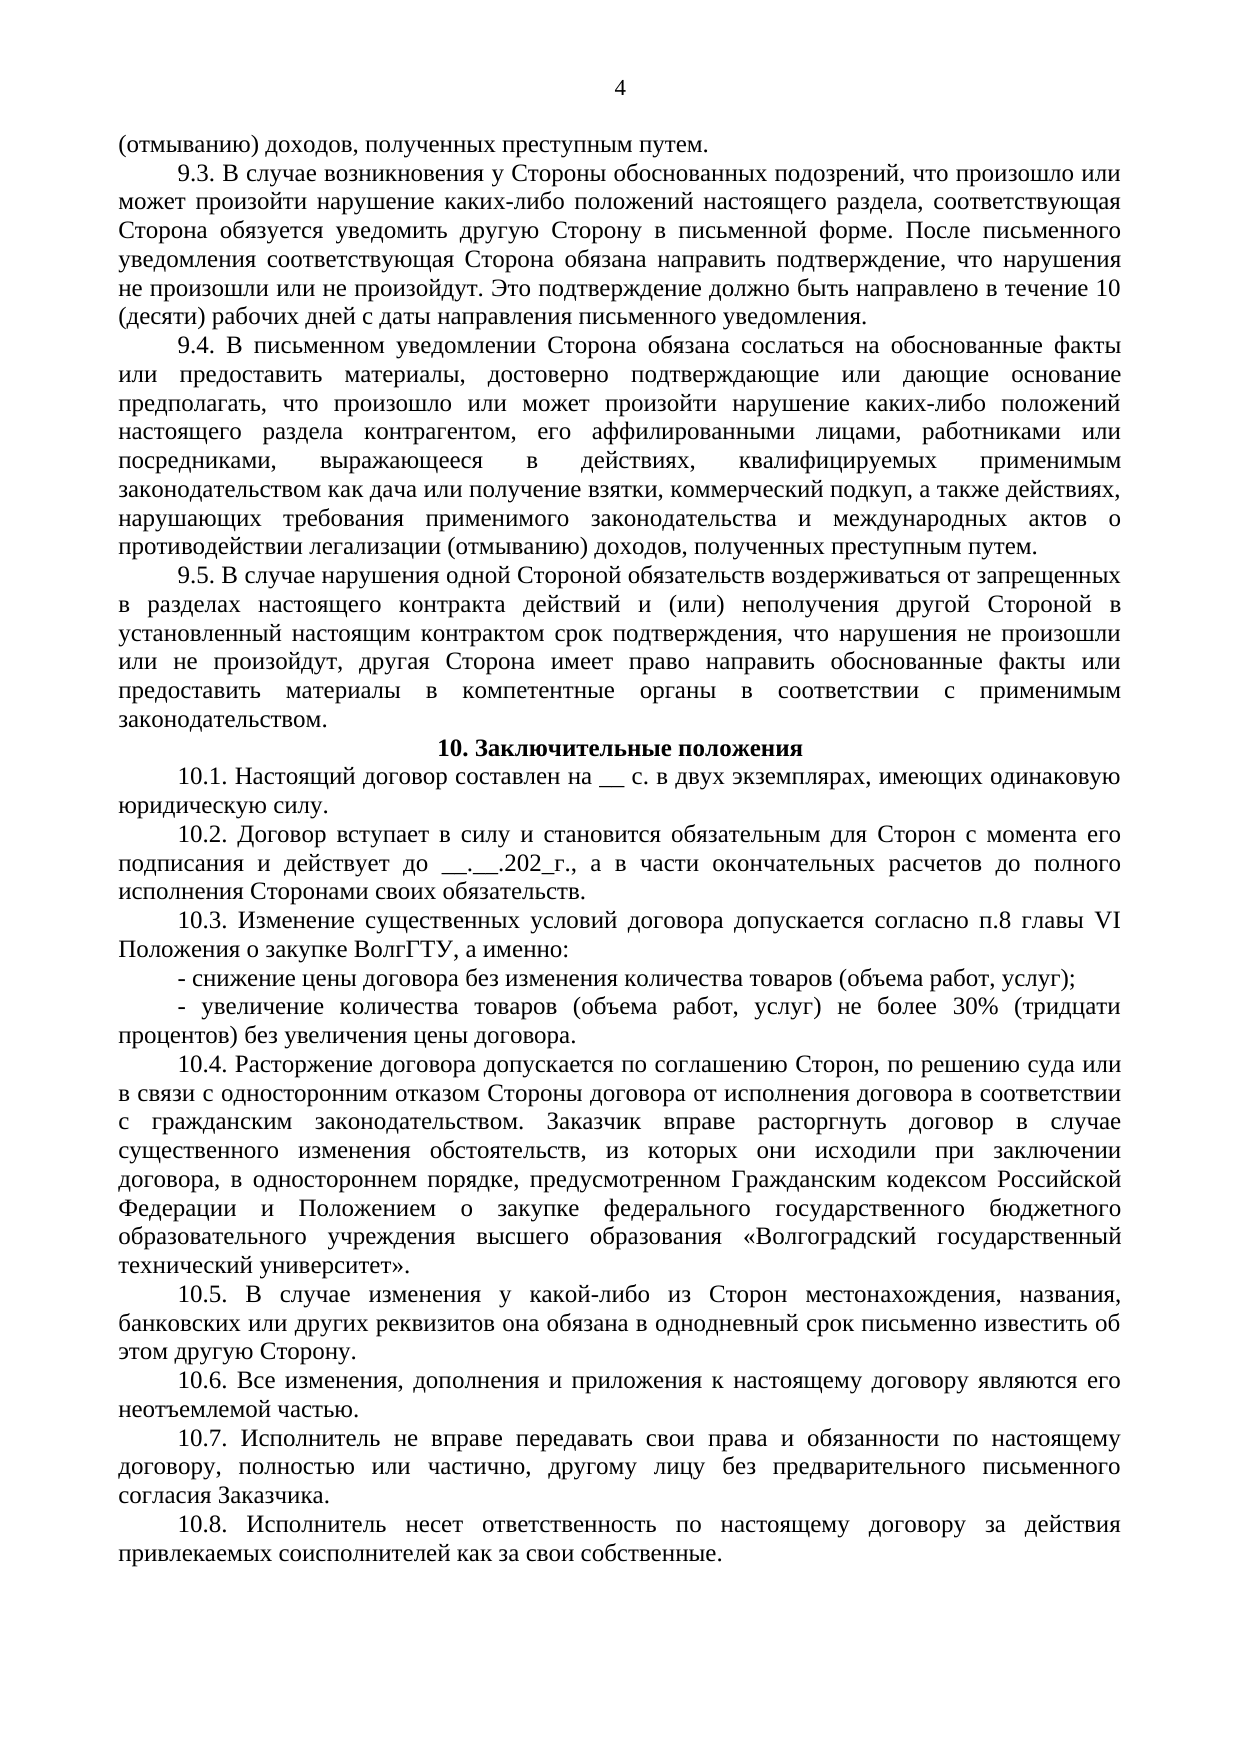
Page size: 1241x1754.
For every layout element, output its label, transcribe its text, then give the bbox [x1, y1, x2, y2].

text 10.3. Изменение существенных условий договора допускается согласно п.8 главы VI Положения о закупке ВолгГТУ, а именно: [118, 905, 1122, 963]
text 9.4. В письменном уведомлении Сторона обязана сослаться на обоснованные факты или предоставить материалы, достоверно подтверждающие или дающие основание предполагать, что произошло или может произойти нарушение каких-либо положений настоящего раздела контрагентом, его аффилированными лицами, работниками или посредниками, выражающееся в действиях, квалифицируемых применимым законодательством как дача или получение взятки, коммерческий подкуп, а также действиях, нарушающих требования применимого законодательства и международных актов о противодействии легализации (отмыванию) доходов, полученных преступным путем. [118, 330, 1122, 560]
text 10.4. Расторжение договора допускается по соглашению Сторон, по решению суда или в связи с односторонним отказом Стороны договора от исполнения договора в соответствии с гражданским законодательством. Заказчик вправе расторгнуть договор в случае существенного изменения обстоятельств, из которых они исходили при заключении договора, в одностороннем порядке, предусмотренном Гражданским кодексом Российской Федерации и Положением о закупке федерального государственного бюджетного образовательного учреждения высшего образования «Волгоградский государственный технический университет». [118, 1049, 1122, 1279]
text 9.5. В случае нарушения одной Стороной обязательств воздерживаться от запрещенных в разделах настоящего контракта действий и (или) неполучения другой Стороной в установленный настоящим контрактом срок подтверждения, что нарушения не произошли или не произойдут, другая Сторона имеет право направить обоснованные факты или предоставить материалы в компетентные органы в соответствии с применимым законодательством. [118, 560, 1122, 733]
text 10. Заключительные положения [118, 733, 1122, 761]
text 10.8. Исполнитель несет ответственность по настоящему договору за действия привлекаемых соисполнителей как за свои собственные. [118, 1509, 1122, 1566]
text - снижение цены договора без изменения количества товаров (объема работ, услуг); [118, 963, 1122, 991]
text 10.6. Все изменения, дополнения и приложения к настоящему договору являются его неотъемлемой частью. [118, 1365, 1122, 1423]
text 10.2. Договор вступает в силу и становится обязательным для Сторон с момента его подписания и действует до __.__.202_г., а в части окончательных расчетов до полного исполнения Сторонами своих обязательств. [118, 819, 1122, 905]
text - увеличение количества товаров (объема работ, услуг) не более 30% (тридцати процентов) без увеличения цены договора. [118, 991, 1122, 1049]
text 10.5. В случае изменения у какой-либо из Сторон местонахождения, названия, банковских или других реквизитов она обязана в однодневный срок письменно известить об этом другую Сторону. [118, 1279, 1122, 1365]
text 10.1. Настоящий договор составлен на __ с. в двух экземплярах, имеющих одинаковую юридическую силу. [118, 761, 1122, 819]
text 9.3. В случае возникновения у Стороны обоснованных подозрений, что произошло или может произойти нарушение каких-либо положений настоящего раздела, соответствующая Сторона обязуется уведомить другую Сторону в письменной форме. После письменного уведомления соответствующая Сторона обязана направить подтверждение, что нарушения не произошли или не произойдут. Это подтверждение должно быть направлено в течение 10 (десяти) рабочих дней с даты направления письменного уведомления. [118, 158, 1122, 330]
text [118, 129, 1122, 158]
text 10.7. Исполнитель не вправе передавать свои права и обязанности по настоящему договору, полностью или частично, другому лицу без предварительного письменного согласия Заказчика. [118, 1423, 1122, 1509]
